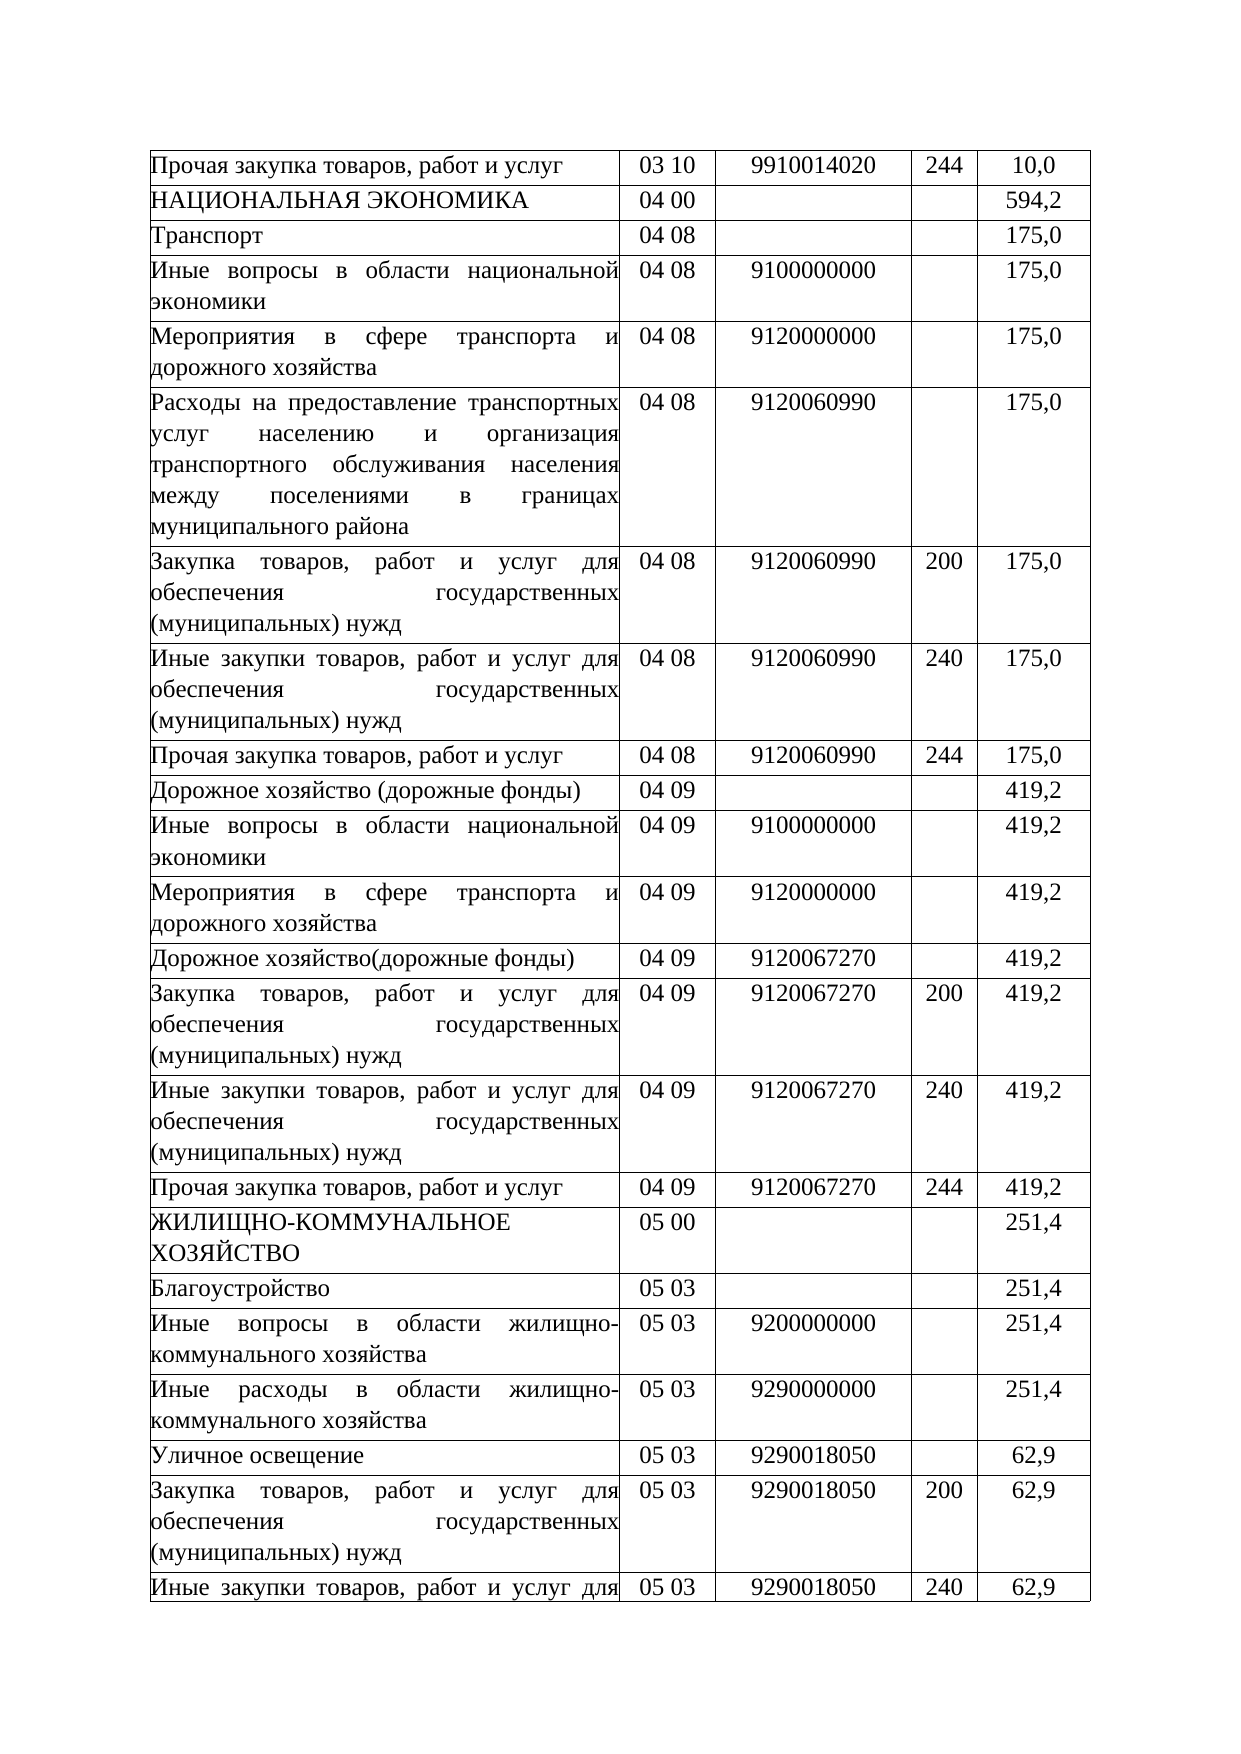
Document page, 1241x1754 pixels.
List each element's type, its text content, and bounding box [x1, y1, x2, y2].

table_cell Закупка товаров, работ и услуг для обеспечения государственных (муниципальных) нужд [151, 547, 619, 643]
table_cell 200 [912, 1476, 977, 1572]
table_cell [716, 186, 911, 220]
table_cell [912, 186, 977, 220]
table_cell [716, 221, 911, 255]
table_cell 04 08 [620, 388, 715, 546]
table_cell Прочая закупка товаров, работ и услуг [151, 741, 619, 775]
table_cell 04 08 [620, 741, 715, 775]
table_cell [912, 877, 977, 942]
table_cell 175,0 [978, 547, 1090, 643]
table_cell 9120060990 [716, 741, 911, 775]
table_cell [716, 1274, 911, 1308]
table_cell 04 09 [620, 1173, 715, 1207]
table_cell 9120000000 [716, 322, 911, 387]
table_cell 9200000000 [716, 1309, 911, 1374]
table_cell 9290018050 [716, 1573, 911, 1601]
table_cell 175,0 [978, 388, 1090, 546]
table_cell 04 09 [620, 811, 715, 876]
table_cell Уличное освещение [151, 1441, 619, 1475]
table_cell Иные вопросы в области национальной экономики [151, 256, 619, 321]
table_cell [912, 1274, 977, 1308]
table_cell [912, 322, 977, 387]
table_cell 240 [912, 644, 977, 740]
table_cell 175,0 [978, 741, 1090, 775]
table_cell 175,0 [978, 256, 1090, 321]
table_cell 9100000000 [716, 256, 911, 321]
table_cell 9120067270 [716, 1076, 911, 1172]
table_cell 251,4 [978, 1309, 1090, 1374]
table_cell Закупка товаров, работ и услуг для обеспечения государственных (муниципальных) нужд [151, 979, 619, 1074]
table_cell 251,4 [978, 1375, 1090, 1440]
table_cell 200 [912, 979, 977, 1074]
table_cell 04 09 [620, 944, 715, 977]
table_cell Транспорт [151, 221, 619, 255]
table_cell Иные закупки товаров, работ и услуг для обеспечения государственных (муниципальных) нужд [151, 1076, 619, 1172]
table_cell 9100000000 [716, 811, 911, 876]
table_cell [912, 1441, 977, 1475]
table_cell Прочая закупка товаров, работ и услуг [151, 151, 619, 185]
table_cell [912, 1309, 977, 1374]
table_cell 9290018050 [716, 1441, 911, 1475]
table_cell ЖИЛИЩНО-КОММУНАЛЬНОЕ ХОЗЯЙСТВО [151, 1208, 619, 1273]
table_cell 200 [912, 547, 977, 643]
table_cell Прочая закупка товаров, работ и услуг [151, 1173, 619, 1207]
table_cell 9120000000 [716, 877, 911, 942]
table_cell 594,2 [978, 186, 1090, 220]
table_cell 04 08 [620, 256, 715, 321]
table_cell 05 03 [620, 1274, 715, 1308]
table_cell 419,2 [978, 1076, 1090, 1172]
table_cell 419,2 [978, 877, 1090, 942]
table_cell 419,2 [978, 811, 1090, 876]
table_cell 04 09 [620, 776, 715, 810]
table_cell Мероприятия в сфере транспорта и дорожного хозяйства [151, 322, 619, 387]
table_cell 04 08 [620, 547, 715, 643]
table_cell [912, 388, 977, 546]
table_cell Мероприятия в сфере транспорта и дорожного хозяйства [151, 877, 619, 942]
table_cell 240 [912, 1076, 977, 1172]
table_cell [912, 1375, 977, 1440]
table_cell 175,0 [978, 322, 1090, 387]
table_cell 244 [912, 741, 977, 775]
table_cell [912, 944, 977, 977]
table_cell 62,9 [978, 1441, 1090, 1475]
table_cell 62,9 [978, 1476, 1090, 1572]
table_cell Расходы на предоставление транспортных услуг населению и организация транспортного обслуживания населения между поселениями в границах муниципального района [151, 388, 619, 546]
table_cell 240 [912, 1573, 977, 1601]
table_cell 9120067270 [716, 979, 911, 1074]
table_cell 04 09 [620, 979, 715, 1074]
table_cell 04 00 [620, 186, 715, 220]
table_cell 05 03 [620, 1476, 715, 1572]
table_cell Закупка товаров, работ и услуг для обеспечения государственных (муниципальных) нужд [151, 1476, 619, 1572]
table_cell 419,2 [978, 979, 1090, 1074]
table_cell 9120060990 [716, 388, 911, 546]
table_cell 05 03 [620, 1309, 715, 1374]
table_cell 251,4 [978, 1274, 1090, 1308]
table_cell Иные вопросы в области национальной экономики [151, 811, 619, 876]
table_cell 10,0 [978, 151, 1090, 185]
table_cell 9290000000 [716, 1375, 911, 1440]
table_cell 9120060990 [716, 644, 911, 740]
table_cell 175,0 [978, 221, 1090, 255]
table_cell [912, 776, 977, 810]
table_cell Иные расходы в области жилищно-коммунального хозяйства [151, 1375, 619, 1440]
table_cell 04 09 [620, 877, 715, 942]
table_cell 175,0 [978, 644, 1090, 740]
table_cell 9120060990 [716, 547, 911, 643]
table_cell Благоустройство [151, 1274, 619, 1308]
table_cell 62,9 [978, 1573, 1090, 1601]
table_cell 04 09 [620, 1076, 715, 1172]
table_cell [912, 811, 977, 876]
table_cell Иные вопросы в области жилищно-коммунального хозяйства [151, 1309, 619, 1374]
table_cell 04 08 [620, 644, 715, 740]
table_cell 419,2 [978, 944, 1090, 977]
table_cell 419,2 [978, 776, 1090, 810]
table_cell Дорожное хозяйство(дорожные фонды) [151, 944, 619, 977]
table_cell НАЦИОНАЛЬНАЯ ЭКОНОМИКА [151, 186, 619, 220]
table_cell 251,4 [978, 1208, 1090, 1273]
table_cell 9910014020 [716, 151, 911, 185]
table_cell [151, 1573, 619, 1601]
table_cell 05 03 [620, 1441, 715, 1475]
table_cell Иные закупки товаров, работ и услуг для обеспечения государственных (муниципальных) нужд [151, 644, 619, 740]
table_cell 244 [912, 1173, 977, 1207]
table_cell 03 10 [620, 151, 715, 185]
table_cell Дорожное хозяйство (дорожные фонды) [151, 776, 619, 810]
table_cell 05 03 [620, 1375, 715, 1440]
table_cell [912, 221, 977, 255]
table_cell 05 03 [620, 1573, 715, 1601]
table_cell 419,2 [978, 1173, 1090, 1207]
table_cell 9290018050 [716, 1476, 911, 1572]
table_cell [716, 1208, 911, 1273]
table_cell 9120067270 [716, 944, 911, 977]
table_cell 04 08 [620, 322, 715, 387]
table_cell [716, 776, 911, 810]
table_cell 05 00 [620, 1208, 715, 1273]
table_cell [912, 1208, 977, 1273]
table_cell 244 [912, 151, 977, 185]
table_cell 9120067270 [716, 1173, 911, 1207]
table_cell [912, 256, 977, 321]
table_cell 04 08 [620, 221, 715, 255]
